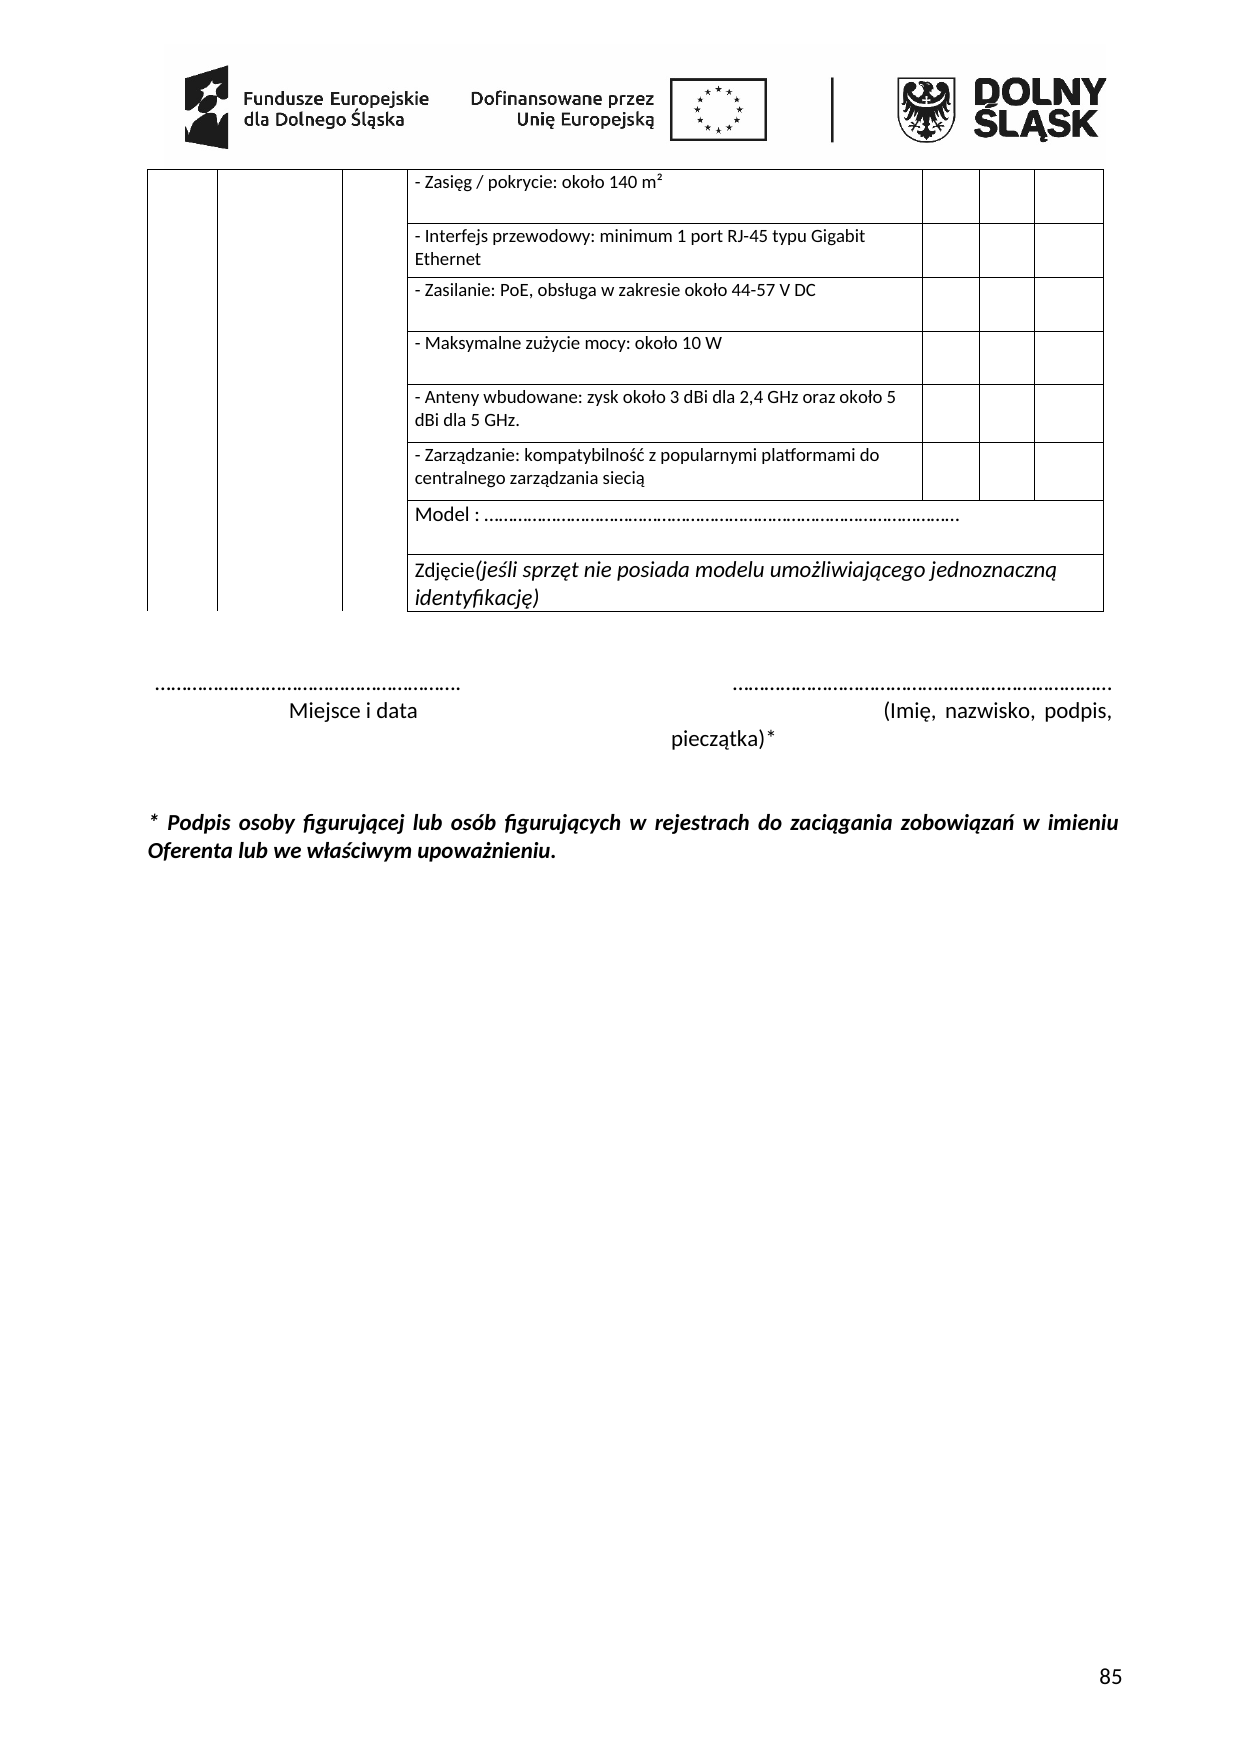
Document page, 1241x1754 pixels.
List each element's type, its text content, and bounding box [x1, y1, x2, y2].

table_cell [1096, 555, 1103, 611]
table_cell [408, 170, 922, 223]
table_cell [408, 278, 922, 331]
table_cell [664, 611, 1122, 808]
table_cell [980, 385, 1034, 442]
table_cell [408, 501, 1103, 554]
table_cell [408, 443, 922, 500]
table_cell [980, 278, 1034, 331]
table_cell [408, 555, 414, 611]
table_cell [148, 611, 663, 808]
text * Podpis osoby figurującej lub osób figurujących w rejestrach do zaciągania zobowiązań w imieniu Oferenta lub we właściwym upoważnieniu. [148, 808, 1122, 864]
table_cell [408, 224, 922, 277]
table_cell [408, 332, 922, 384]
picture [163, 44, 1107, 170]
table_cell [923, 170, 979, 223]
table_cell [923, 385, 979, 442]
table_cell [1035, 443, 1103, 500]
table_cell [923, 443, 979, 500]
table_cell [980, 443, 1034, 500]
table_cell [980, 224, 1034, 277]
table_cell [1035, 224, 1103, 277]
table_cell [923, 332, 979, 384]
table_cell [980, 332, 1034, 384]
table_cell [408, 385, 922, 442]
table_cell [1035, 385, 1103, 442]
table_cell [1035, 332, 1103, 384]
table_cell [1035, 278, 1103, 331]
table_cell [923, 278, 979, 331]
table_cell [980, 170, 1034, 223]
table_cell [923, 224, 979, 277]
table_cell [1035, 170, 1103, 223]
